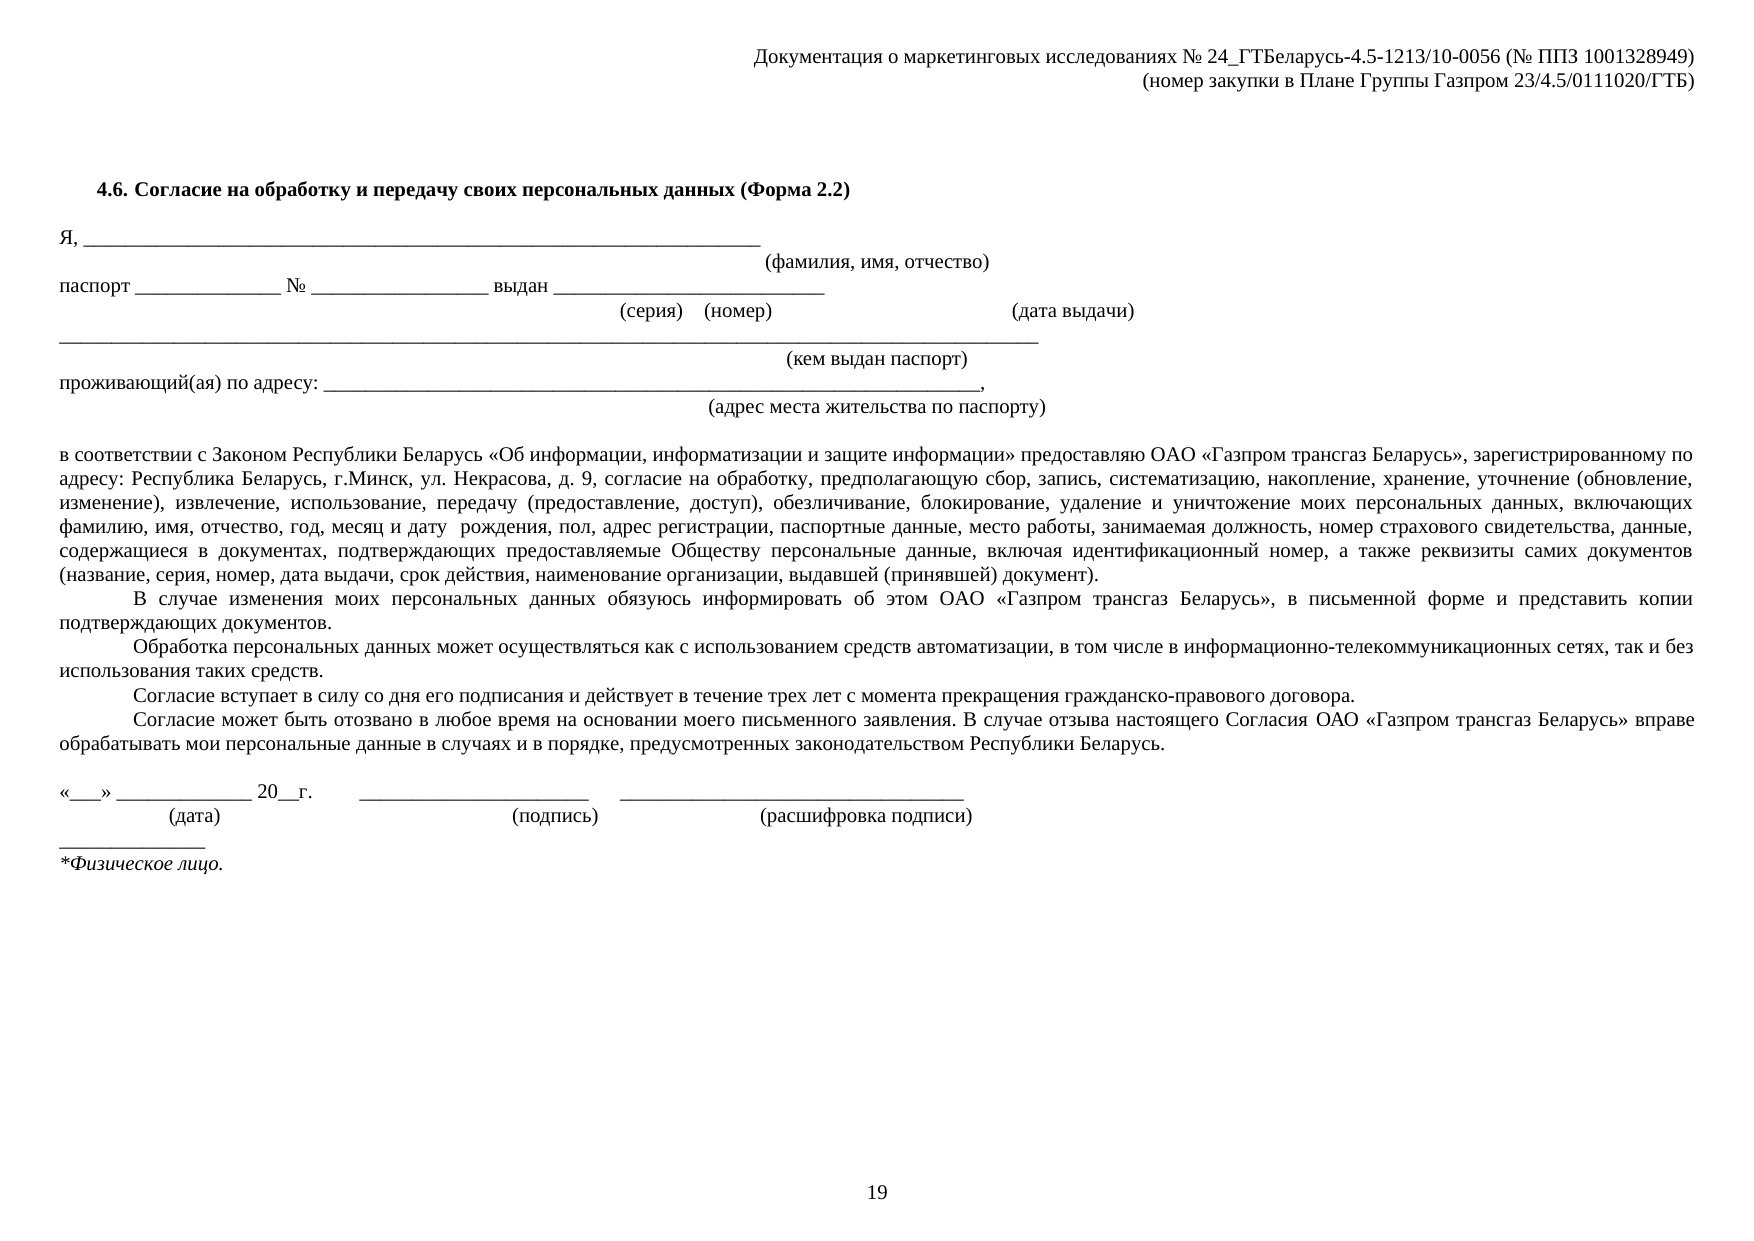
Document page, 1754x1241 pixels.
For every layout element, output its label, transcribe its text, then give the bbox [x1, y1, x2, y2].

text в соответствии с Законом Республики Беларусь «Об информации, информатизации и защите информации» предоставляю ОАО «Газпром трансгаз Беларусь», зарегистрированному по адресу: Республика Беларусь, г.Минск, ул. Некрасова, д. 9, согласие на обработку, предполагающую сбор, запись, систематизацию, накопление, хранение, уточнение (обновление, изменение), извлечение, использование, передачу (предоставление, доступ), обезличивание, блокирование, удаление и уничтожение моих персональных данных, включающих фамилию, имя, отчество, год, месяц и дату рождения, пол, адрес регистрации, паспортные данные, место работы, занимаемая должность, номер страхового свидетельства, данные, содержащиеся в документах, подтверждающих предоставляемые Обществу персональные данные, включая идентификационный номер, а также реквизиты самих документов (название, серия, номер, дата выдачи, срок действия, наименование организации, выдавшей (принявшей) документ). [59, 442, 1695, 586]
text «___» _____________ 20__г. ______________________ _________________________________ [59, 779, 1695, 803]
text проживающий(ая) по адресу: _______________________________________________________________, [59, 370, 1695, 394]
text (серия) (номер) (дата выдачи) [59, 297, 1695, 322]
text В случае изменения моих персональных данных обязуюсь информировать об этом ОАО «Газпром трансгаз Беларусь», в письменной форме и представить копии подтверждающих документов. [59, 586, 1695, 634]
text паспорт ______________ № _________________ выдан __________________________ [59, 273, 1695, 297]
text *Физическое лицо. [59, 851, 1695, 875]
text Обработка персональных данных может осуществляться как с использованием средств автоматизации, в том числе в информационно-телекоммуникационных сетях, так и без использования таких средств. [59, 634, 1695, 682]
text ______________ [59, 827, 1695, 851]
text Согласие может быть отозвано в любое время на основании моего письменного заявления. В случае отзыва настоящего Согласия ОАО «Газпром трансгаз Беларусь» вправе обрабатывать мои персональные данные в случаях и в порядке, предусмотренных законодательством Республики Беларусь. [59, 707, 1695, 755]
text (дата) (подпись) (расшифровка подписи) [59, 803, 1695, 827]
list Согласие на обработку и передачу своих персональных данных (Форма 2.2) [97, 177, 1695, 201]
text (адрес места жительства по паспорту) [59, 394, 1695, 418]
text (фамилия, имя, отчество) [59, 249, 1695, 273]
text Согласие вступает в силу со дня его подписания и действует в течение трех лет с момента прекращения гражданско-правового договора. [59, 682, 1695, 707]
text Я, _________________________________________________________________ [59, 225, 1695, 249]
text ______________________________________________________________________________________________ [59, 322, 1695, 346]
text (кем выдан паспорт) [59, 346, 1695, 370]
